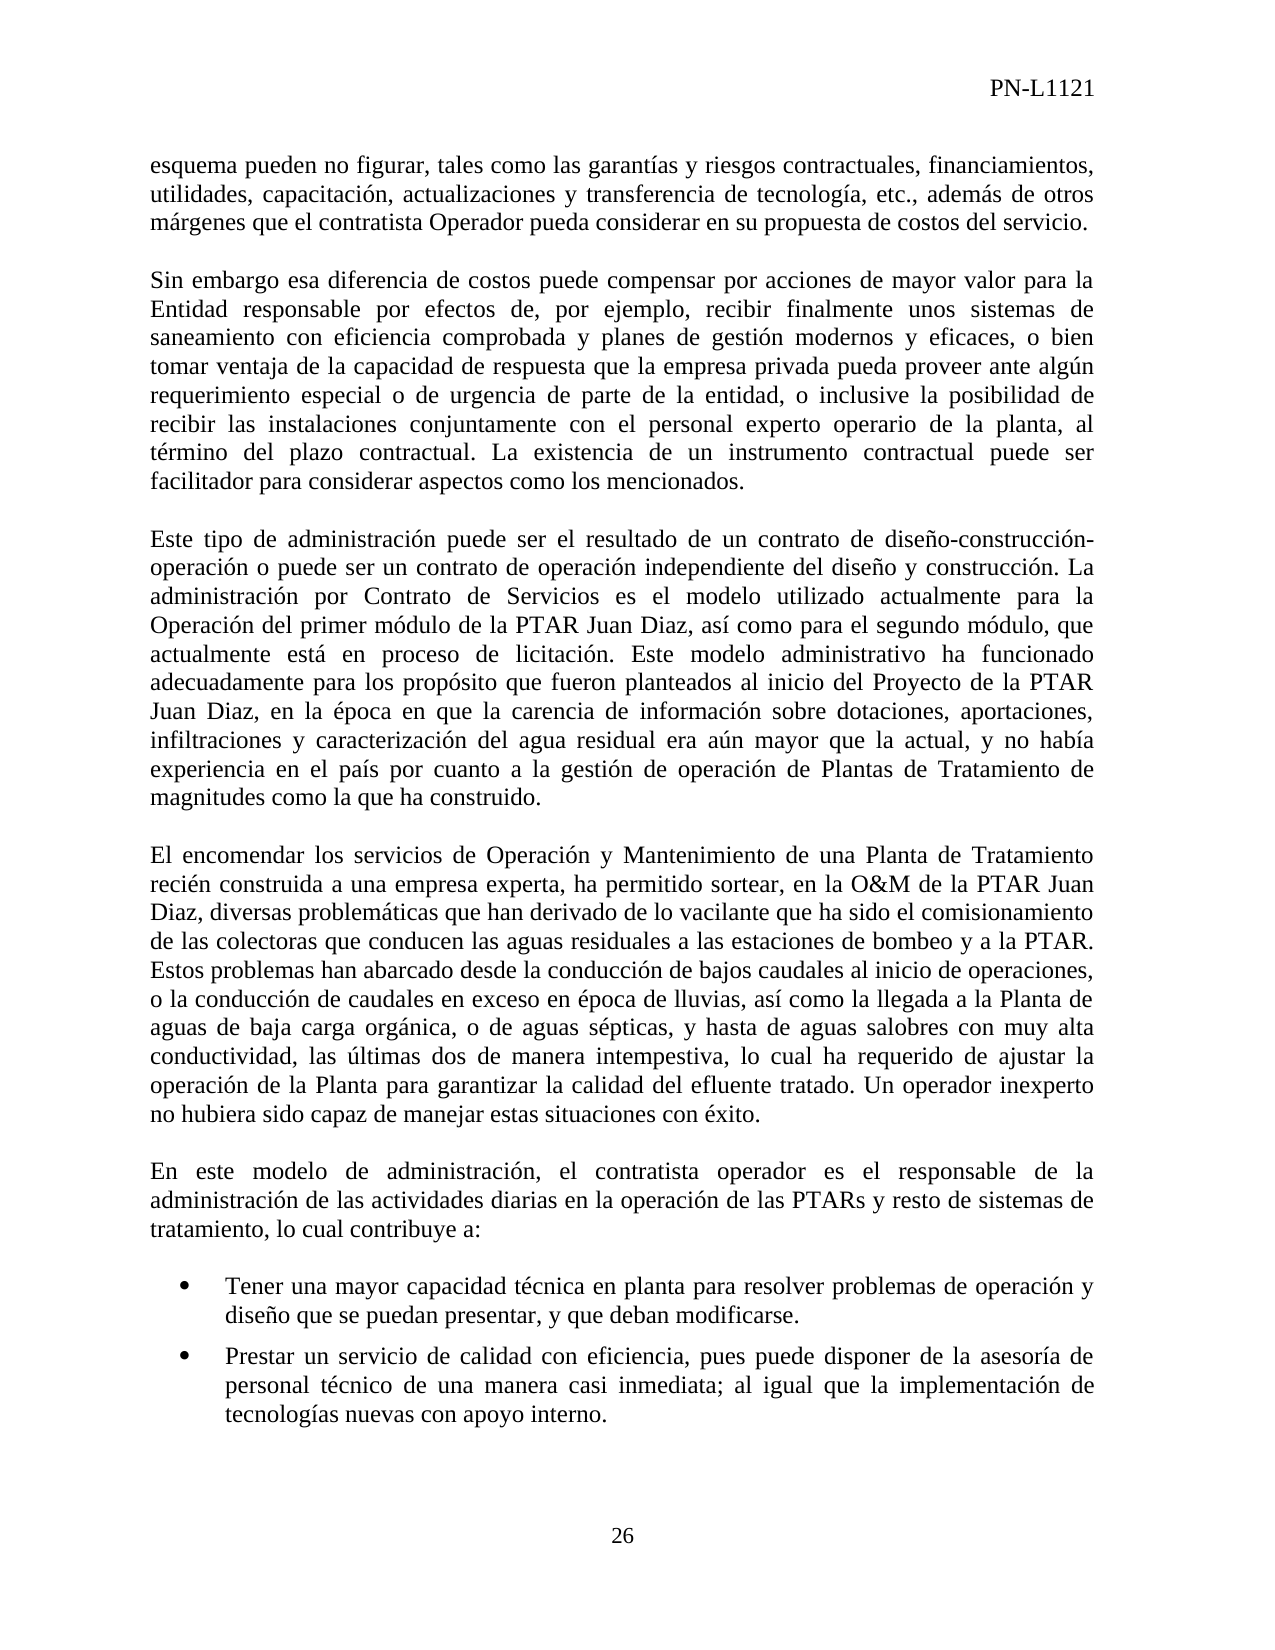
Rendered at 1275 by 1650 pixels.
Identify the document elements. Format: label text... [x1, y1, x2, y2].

text Sin embargo esa diferencia de costos puede compensar por acciones de mayor valor para la Entidad responsable por efectos de, por ejemplo, recibir finalmente unos sistemas de saneamiento con eficiencia comprobada y planes de gestión modernos y eficaces, o bien tomar ventaja de la capacidad de respuesta que la empresa privada pueda proveer ante algún requerimiento especial o de urgencia de parte de la entidad, o inclusive la posibilidad de recibir las instalaciones conjuntamente con el personal experto operario de la planta, al término del plazo contractual. La existencia de un instrumento contractual puede ser facilitador para considerar aspectos como los mencionados. [150, 265, 1095, 495]
list Tener una mayor capacidad técnica en planta para resolver problemas de operación y diseño que se puedan presentar, y que deban modificarse. [180, 1271, 1095, 1329]
text El encomendar los servicios de Operación y Mantenimiento de una Planta de Tratamiento recién construida a una empresa experta, ha permitido sortear, en la O&M de la PTAR Juan Diaz, diversas problemáticas que han derivado de lo vacilante que ha sido el comisionamiento de las colectoras que conducen las aguas residuales a las estaciones de bombeo y a la PTAR. Estos problemas han abarcado desde la conducción de bajos caudales al inicio de operaciones, o la conducción de caudales en exceso en época de lluvias, así como la llegada a la Planta de aguas de baja carga orgánica, o de aguas sépticas, y hasta de aguas salobres con muy alta conductividad, las últimas dos de manera intempestiva, lo cual ha requerido de ajustar la operación de la Planta para garantizar la calidad del efluente tratado. Un operador inexperto no hubiera sido capaz de manejar estas situaciones con éxito. [150, 840, 1095, 1127]
text Este tipo de administración puede ser el resultado de un contrato de diseño-construcción-operación o puede ser un contrato de operación independiente del diseño y construcción. La administración por Contrato de Servicios es el modelo utilizado actualmente para la Operación del primer módulo de la PTAR Juan Diaz, así como para el segundo módulo, que actualmente está en proceso de licitación. Este modelo administrativo ha funcionado adecuadamente para los propósito que fueron planteados al inicio del Proyecto de la PTAR Juan Diaz, en la época en que la carencia de información sobre dotaciones, aportaciones, infiltraciones y caracterización del agua residual era aún mayor que la actual, y no había experiencia en el país por cuanto a la gestión de operación de Plantas de Tratamiento de magnitudes como la que ha construido. [150, 524, 1095, 811]
list Prestar un servicio de calidad con eficiencia, pues puede disponer de la asesoría de personal técnico de una manera casi inmediata; al igual que la implementación de tecnologías nuevas con apoyo interno. [180, 1341, 1095, 1427]
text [150, 150, 1095, 236]
text En este modelo de administración, el contratista operador es el responsable de la administración de las actividades diarias en la operación de las PTARs y resto de sistemas de tratamiento, lo cual contribuye a: [150, 1156, 1095, 1242]
